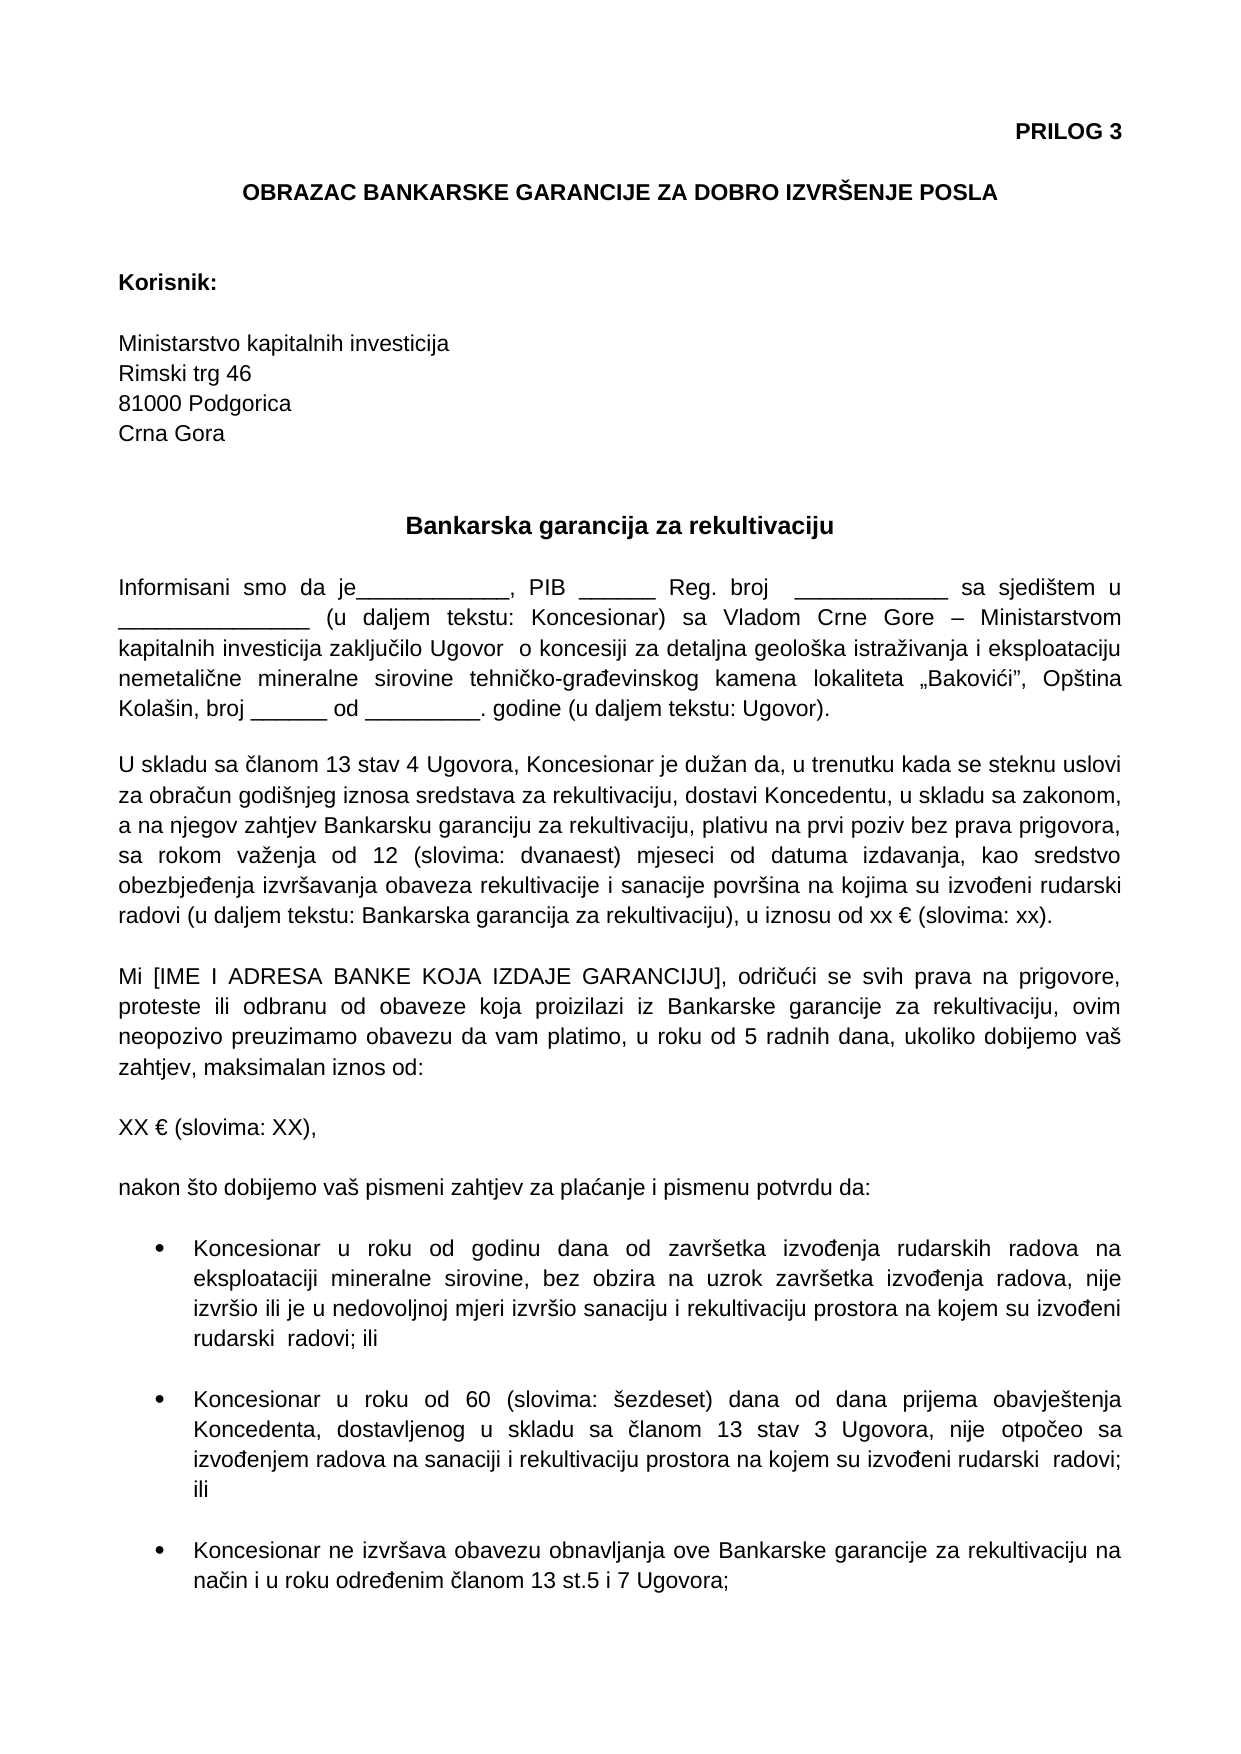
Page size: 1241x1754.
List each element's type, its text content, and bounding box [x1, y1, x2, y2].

text OBRAZAC BANKARSKE GARANCIJE ZA DOBRO IZVRŠENJE POSLA [118, 178, 1122, 205]
text Crna Gora [118, 420, 1122, 447]
text Bankarska garancija za rekultivaciju [118, 511, 1122, 539]
list Koncesionar u roku od godinu dana od završetka izvođenja rudarskih radova na eksploataciji mineralne sirovine, bez obzira na uzrok završetka izvođenja radova, nije izvršio ili je u nedovoljnoj mjeri izvršio sanaciju i rekultivaciju prostora na kojem su izvođeni rudarski radovi; ili [156, 1235, 1122, 1352]
text Rimski trg 46 [118, 360, 1122, 386]
list Koncesionar u roku od 60 (slovima: šezdeset) dana od dana prijema obavještenja Koncedenta, dostavljenog u skladu sa članom 13 stav 3 Ugovora, nije otpočeo sa izvođenjem radova na sanaciji i rekultivaciju prostora na kojem su izvođeni rudarski radovi; ili [156, 1386, 1122, 1503]
text Mi [IME I ADRESA BANKE KOJA IZDAJE GARANCIJU], odričući se svih prava na prigovore, proteste ili odbranu od obaveze koja proizilazi iz Bankarske garancije za rekultivaciju, ovim neopozivo preuzimamo obavezu da vam platimo, u roku od 5 radnih dana, ukoliko dobijemo vaš zahtjev, maksimalan iznos od: [118, 963, 1122, 1080]
text PRILOG 3 [118, 118, 1122, 144]
text Korisnik: [118, 269, 1122, 296]
text XX € (slovima: XX), [118, 1114, 1122, 1140]
list Koncesionar ne izvršava obavezu obnavljanja ove Bankarske garancije za rekultivaciju na način i u roku određenim članom 13 st.5 i 7 Ugovora; [156, 1537, 1122, 1593]
text Informisani smo da je____________, PIB ______ Reg. broj ____________ sa sjedištem u _______________ (u daljem tekstu: Koncesionar) sa Vladom Crne Gore – Ministarstvom kapitalnih investicija zaključilo Ugovor o koncesiji za detaljna geološka istraživanja i eksploataciju nemetalične mineralne sirovine tehničko-građevinskog kamena lokaliteta „Bakovići”, Opština Kolašin, broj ______ od _________. godine (u daljem tekstu: Ugovor). [118, 574, 1122, 721]
text nakon što dobijemo vaš pismeni zahtjev za plaćanje i pismenu potvrdu da: [118, 1174, 1122, 1201]
text U skladu sa članom 13 stav 4 Ugovora, Koncesionar je dužan da, u trenutku kada se steknu uslovi za obračun godišnjeg iznosa sredstava za rekultivaciju, dostavi Koncedentu, u skladu sa zakonom, a na njegov zahtjev Bankarsku garanciju za rekultivaciju, plativu na prvi poziv bez prava prigovora, sa rokom važenja od 12 (slovima: dvanaest) mjeseci od datuma izdavanja, kao sredstvo obezbjeđenja izvršavanja obaveza rekultivacije i sanacije površina na kojima su izvođeni rudarski radovi (u daljem tekstu: Bankarska garancija za rekultivaciju), u iznosu od xx € (slovima: xx). [118, 751, 1122, 929]
text Ministarstvo kapitalnih investicija [118, 329, 1122, 356]
text 81000 Podgorica [118, 390, 1122, 416]
